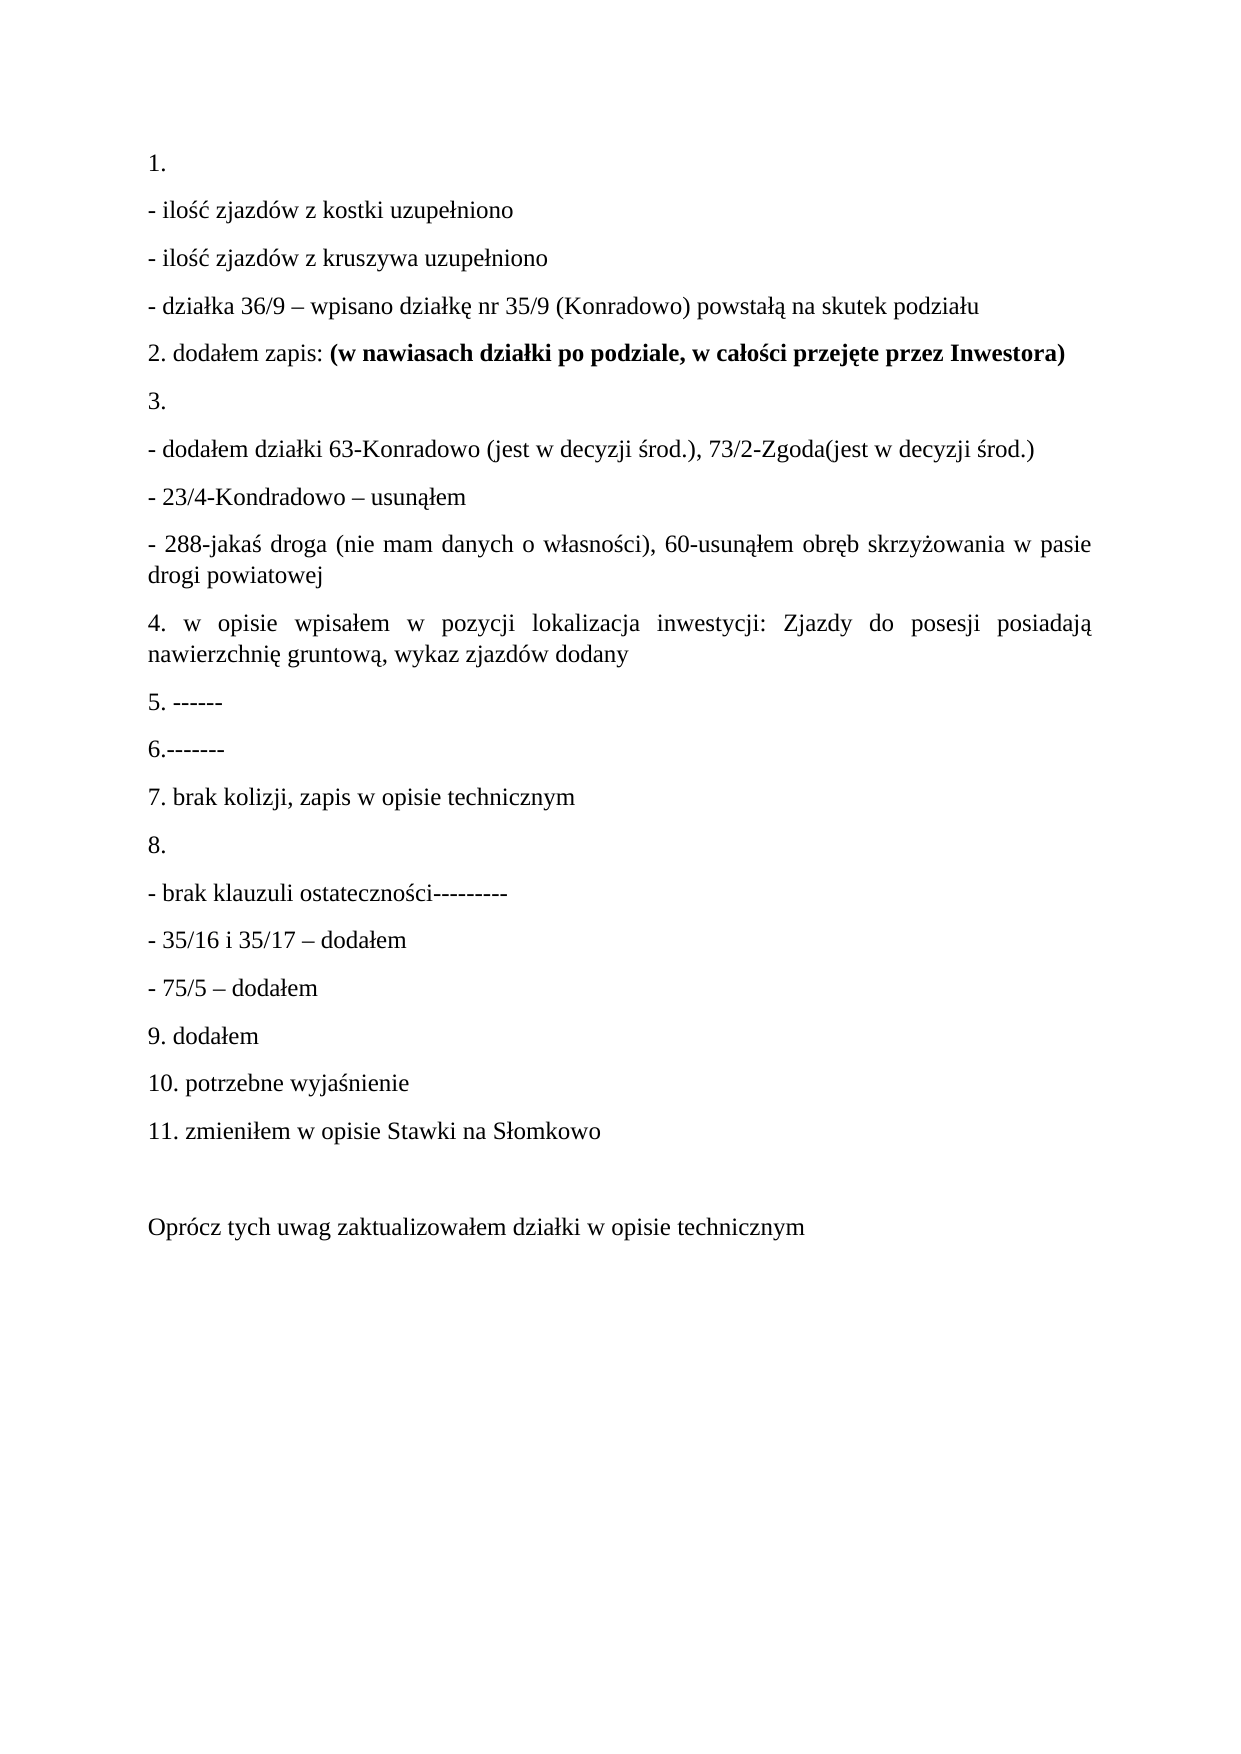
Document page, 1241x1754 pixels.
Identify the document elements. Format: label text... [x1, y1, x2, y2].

text - 23/4-Kondradowo – usunąłem [148, 482, 1093, 510]
text - 75/5 – dodałem [148, 973, 1093, 1002]
text 2. dodałem zapis: (w nawiasach działki po podziale, w całości przejęte przez Inwestora) [148, 338, 1093, 367]
text - brak klauzuli ostateczności--------- [148, 878, 1093, 906]
text - ilość zjazdów z kruszywa uzupełniono [148, 243, 1093, 272]
text Oprócz tych uwag zaktualizowałem działki w opisie technicznym [148, 1212, 1093, 1240]
text - działka 36/9 – wpisano działkę nr 35/9 (Konradowo) powstałą na skutek podziału [148, 291, 1093, 319]
text - ilość zjazdów z kostki uzupełniono [148, 195, 1093, 224]
text 9. dodałem [148, 1021, 1093, 1049]
text 11. zmieniłem w opisie Stawki na Słomkowo [148, 1116, 1093, 1145]
text 6.------- [148, 734, 1093, 763]
text 3. [148, 386, 1093, 415]
text - dodałem działki 63-Konradowo (jest w decyzji środ.), 73/2-Zgoda(jest w decyzji środ.) [148, 434, 1093, 463]
text 5. ------ [148, 687, 1093, 716]
text - 288-jakaś droga (nie mam danych o własności), 60-usunąłem obręb skrzyżowania w pasie drogi powiatowej [148, 529, 1093, 589]
text 8. [148, 830, 1093, 859]
text 4. w opisie wpisałem w pozycji lokalizacja inwestycji: Zjazdy do posesji posiadają nawierzchnię gruntową, wykaz zjazdów dodany [148, 608, 1093, 668]
text 7. brak kolizji, zapis w opisie technicznym [148, 782, 1093, 811]
text - 35/16 i 35/17 – dodałem [148, 925, 1093, 954]
text 10. potrzebne wyjaśnienie [148, 1068, 1093, 1097]
text 1. [148, 148, 1093, 176]
